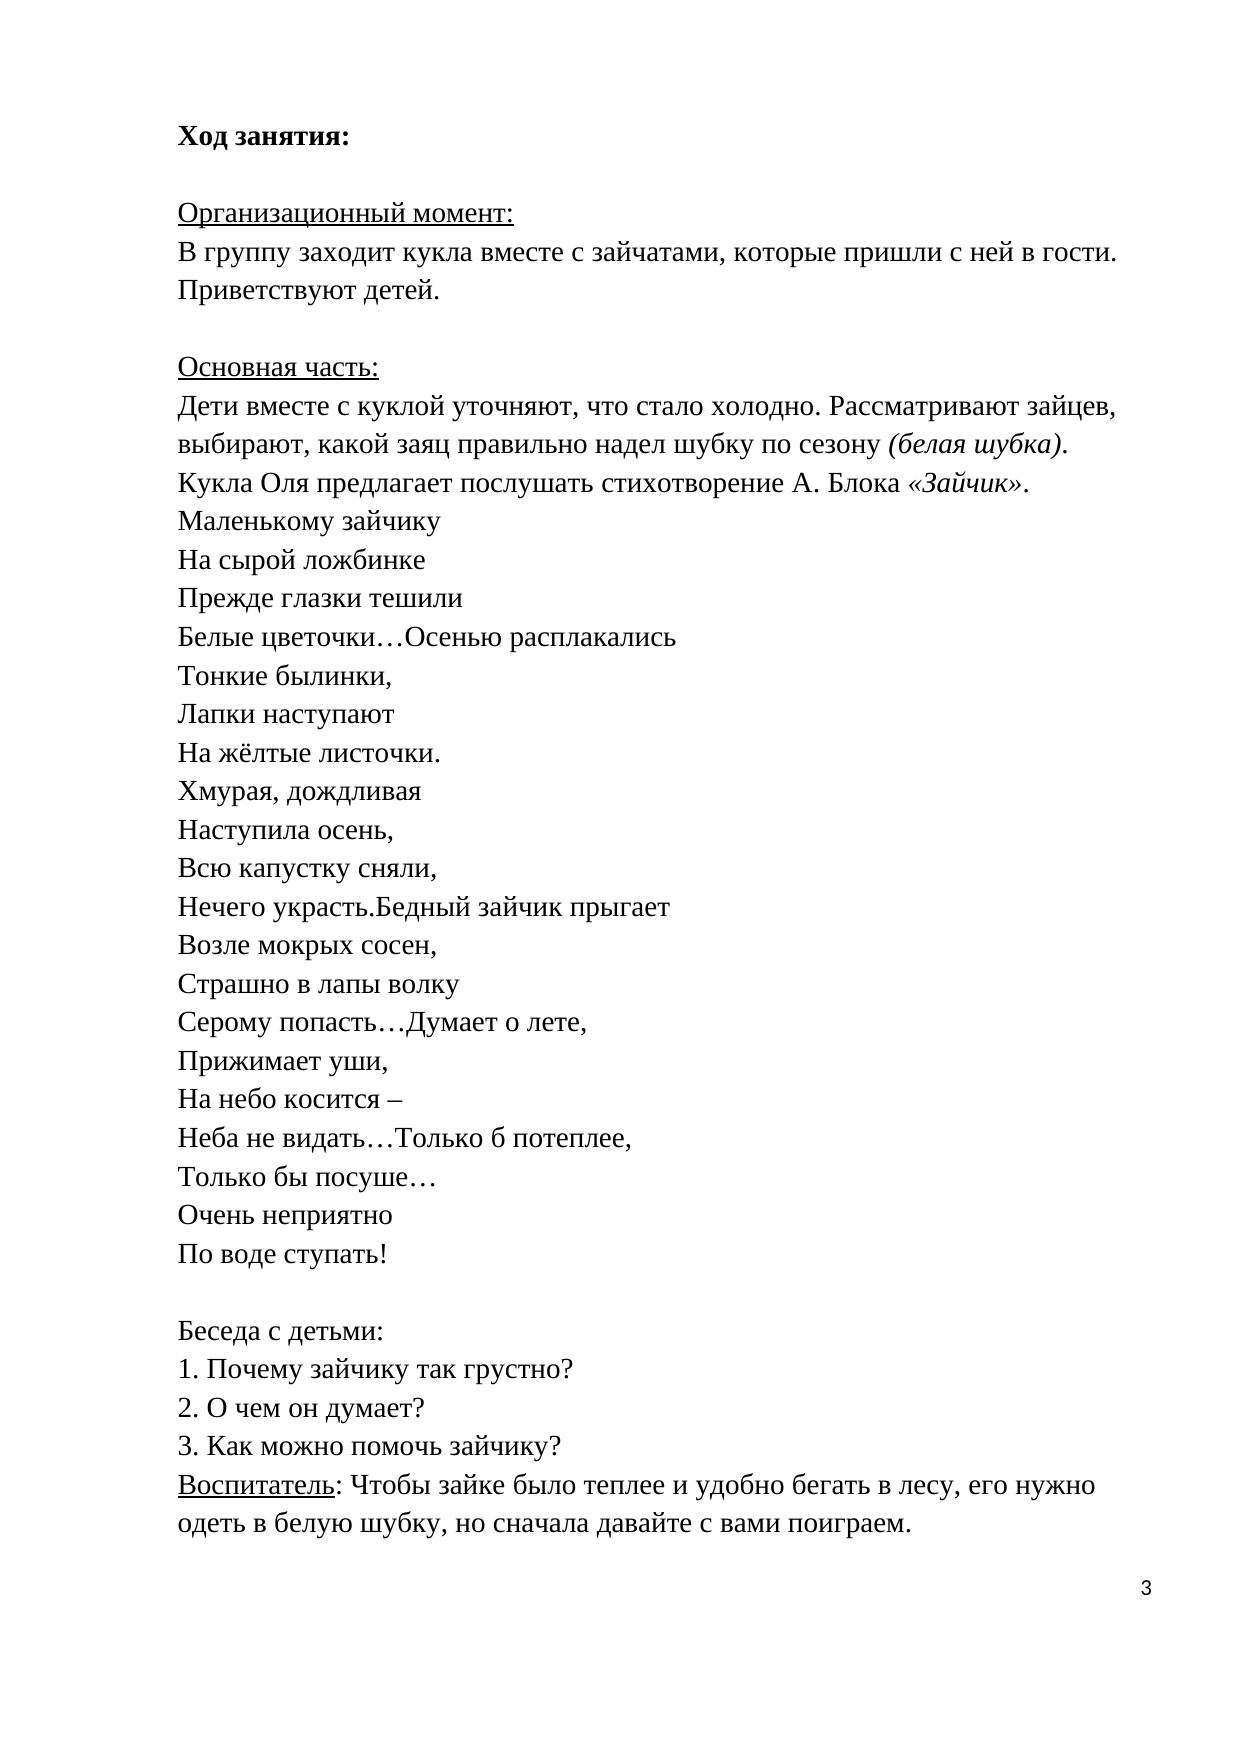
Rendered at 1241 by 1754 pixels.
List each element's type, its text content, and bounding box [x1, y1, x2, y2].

text Тонкие былинки, [177, 658, 1152, 691]
text Маленькому зайчику [177, 503, 1152, 537]
text Основная часть: [177, 349, 1152, 383]
text На сырой ложбинке [177, 542, 1152, 576]
text Только бы посуше… [177, 1159, 1152, 1192]
text Прежде глазки тешили [177, 581, 1152, 614]
text Кукла Оля предлагает послушать стихотворение А. Блока «Зайчик». [177, 465, 1152, 498]
text Возле мокрых сосен, [177, 927, 1152, 961]
text По воде ступать! [177, 1236, 1152, 1269]
text Очень неприятно [177, 1197, 1152, 1231]
text В группу заходит кукла вместе с зайчатами, которые пришли с ней в гости. [177, 234, 1152, 267]
text На небо косится – [177, 1082, 1152, 1115]
text На жёлтые листочки. [177, 735, 1152, 768]
text Страшно в лапы волку [177, 966, 1152, 999]
text Всю капустку сняли, [177, 850, 1152, 884]
text 1. Почему зайчику так грустно? [177, 1351, 1152, 1385]
text 2. О чем он думает? [177, 1390, 1152, 1423]
text Прижимает уши, [177, 1043, 1152, 1077]
text Организационный момент: [177, 195, 1152, 229]
text Лапки наступают [177, 696, 1152, 730]
text Беседа с детьми: [177, 1313, 1152, 1346]
text Хмурая, дождливая [177, 773, 1152, 807]
text Приветствуют детей. [177, 272, 1152, 306]
text Серому попасть…Думает о лете, [177, 1004, 1152, 1038]
text Дети вместе с куклой уточняют, что стало холодно. Рассматривают зайцев, выбирают, какой заяц правильно надел шубку по сезону (белая шубка). [177, 388, 1152, 460]
text Наступила осень, [177, 812, 1152, 845]
text Ход занятия: [177, 118, 1152, 152]
text Воспитатель: Чтобы зайке было теплее и удобно бегать в лесу, его нужно одеть в белую шубку, но сначала давайте с вами поиграем. [177, 1467, 1152, 1539]
text Неба не видать…Только б потеплее, [177, 1120, 1152, 1154]
text Белые цветочки…Осенью расплакались [177, 619, 1152, 653]
text 3. Как можно помочь зайчику? [177, 1428, 1152, 1462]
text Нечего украсть.Бедный зайчик прыгает [177, 889, 1152, 922]
